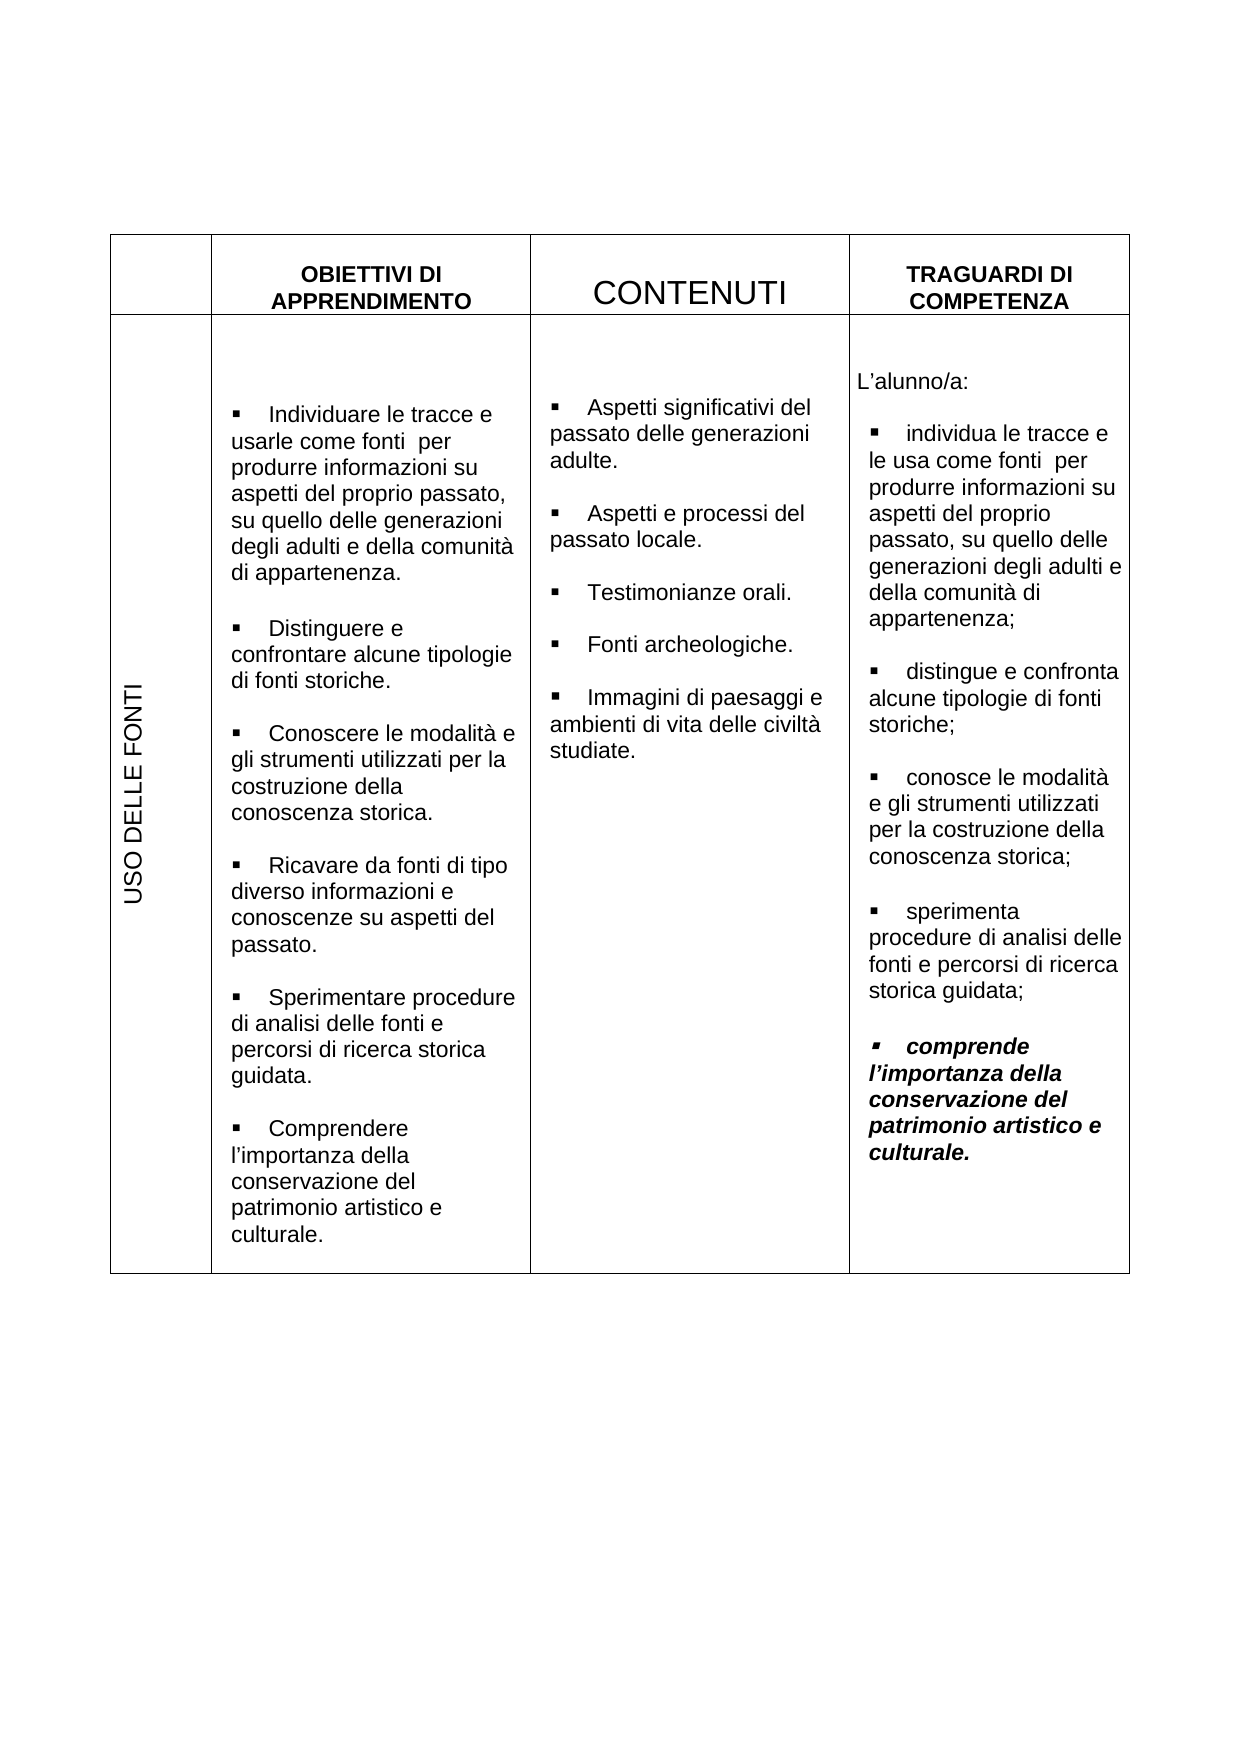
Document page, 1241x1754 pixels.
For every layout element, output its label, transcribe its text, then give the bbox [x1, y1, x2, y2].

table_cell L’alunno/a: individua le tracce e le usa come fonti per produrre informazioni su aspetti del proprio passato, su quello delle generazioni degli adulti e della comunità di appartenenza; distingue e confronta alcune tipologie di fonti storiche; conosce le modalità e gli strumenti utilizzati per la costruzione della conoscenza storica; sperimenta procedure di analisi delle fonti e percorsi di ricerca storica guidata; comprende l’importanza della conservazione del patrimonio artistico e culturale. [850, 315, 1129, 1273]
table_header [111, 235, 211, 314]
table_header TRAGUARDI DI COMPETENZA [850, 235, 1129, 314]
table_header CONTENUTI [531, 235, 849, 314]
table_cell Individuare le tracce e usarle come fonti per produrre informazioni su aspetti del proprio passato, su quello delle generazioni degli adulti e della comunità di appartenenza. Distinguere e confrontare alcune tipologie di fonti storiche. Conoscere le modalità e gli strumenti utilizzati per la costruzione della conoscenza storica. Ricavare da fonti di tipo diverso informazioni e conoscenze su aspetti del passato. Sperimentare procedure di analisi delle fonti e percorsi di ricerca storica guidata. Comprendere l’importanza della conservazione del patrimonio artistico e culturale. [212, 315, 530, 1273]
table_cell Aspetti significativi del passato delle generazioni adulte. Aspetti e processi del passato locale. Testimonianze orali. Fonti archeologiche. Immagini di paesaggi e ambienti di vita delle civiltà studiate. [531, 315, 849, 1273]
table_cell USO DELLE FONTI [111, 315, 211, 1273]
table_header OBIETTIVI DI APPRENDIMENTO [212, 235, 530, 314]
